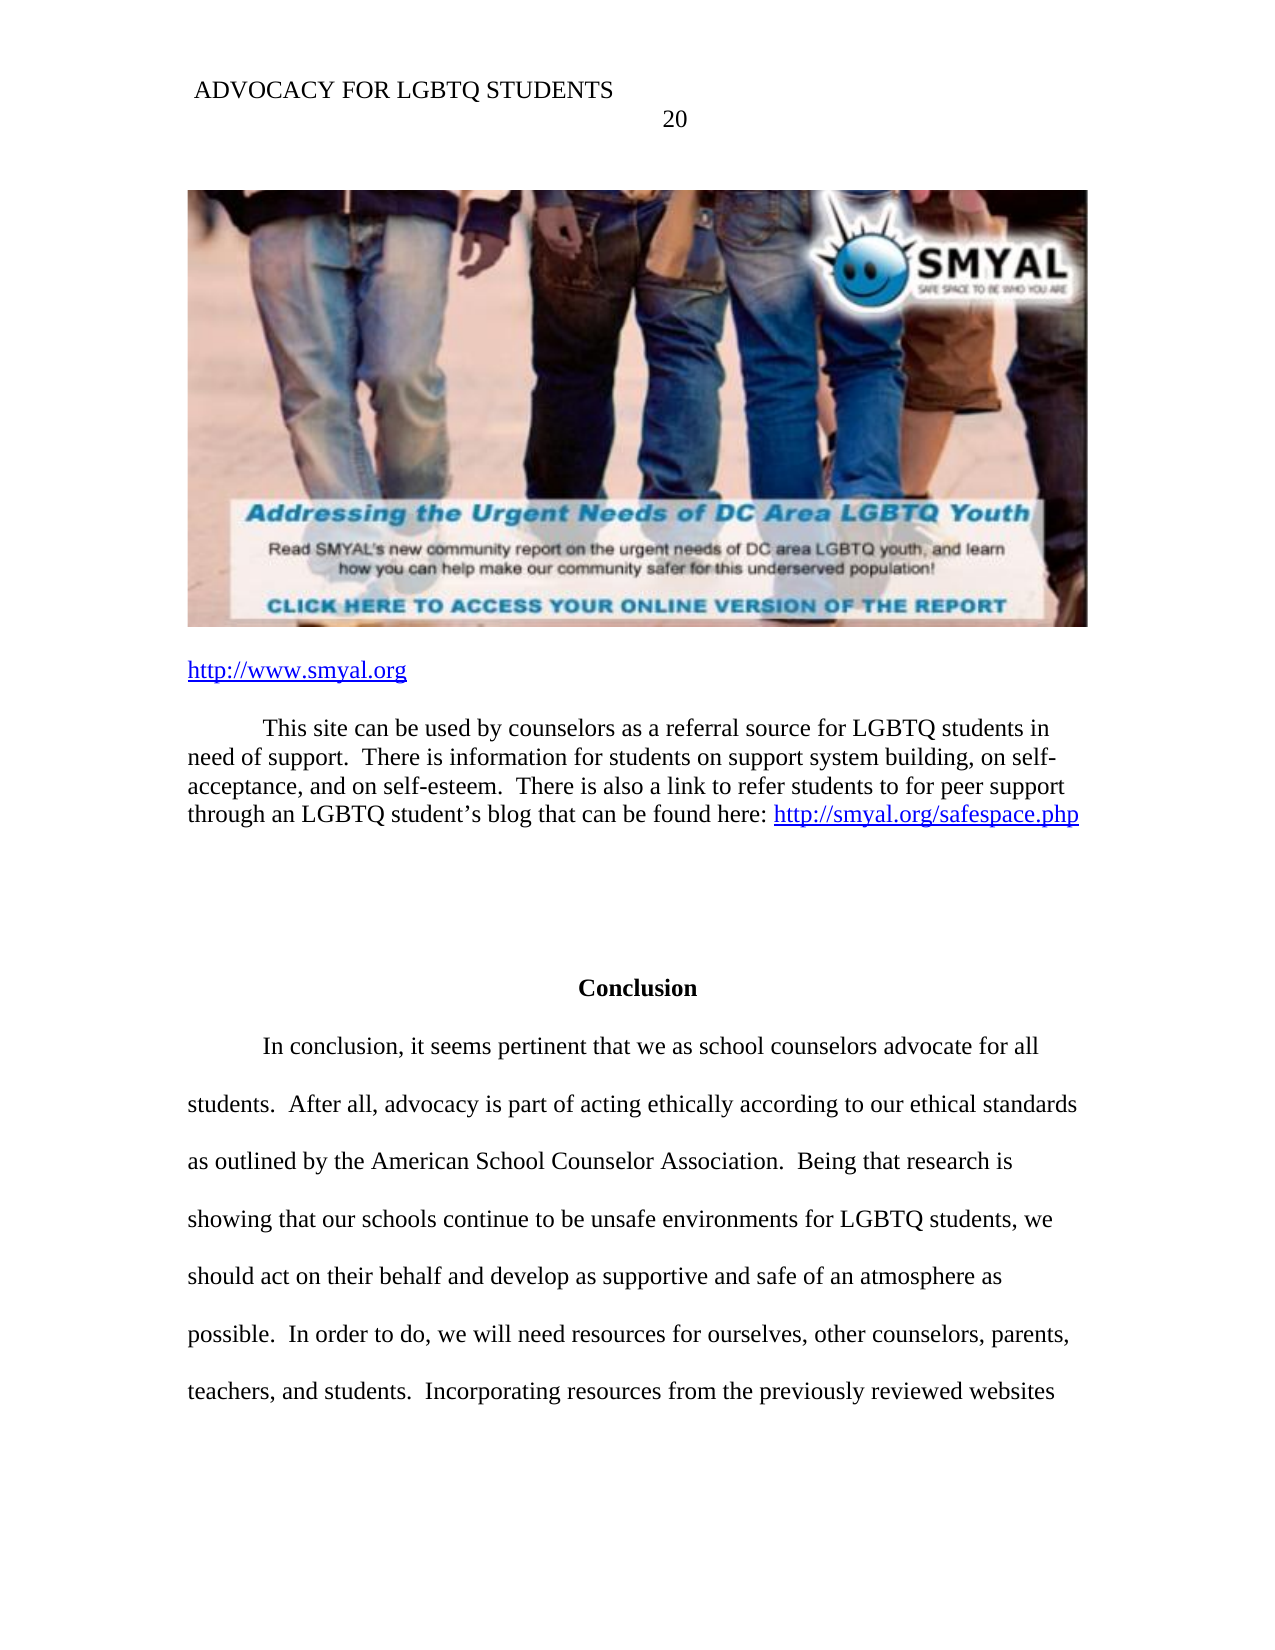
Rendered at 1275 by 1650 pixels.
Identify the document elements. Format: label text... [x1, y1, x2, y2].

text Conclusion [187, 973, 1087, 1002]
picture [187, 190, 1088, 627]
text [187, 1031, 1087, 1405]
text http://www.smyal.org [187, 655, 1087, 684]
text This site can be used by counselors as a referral source for LGBTQ students in need of support. There is information for students on support system building, on self-acceptance, and on self-esteem. There is also a link to refer students to for peer support through an LGBTQ student’s blog that can be found here: http://smyal.org/safespace.php [187, 713, 1087, 828]
